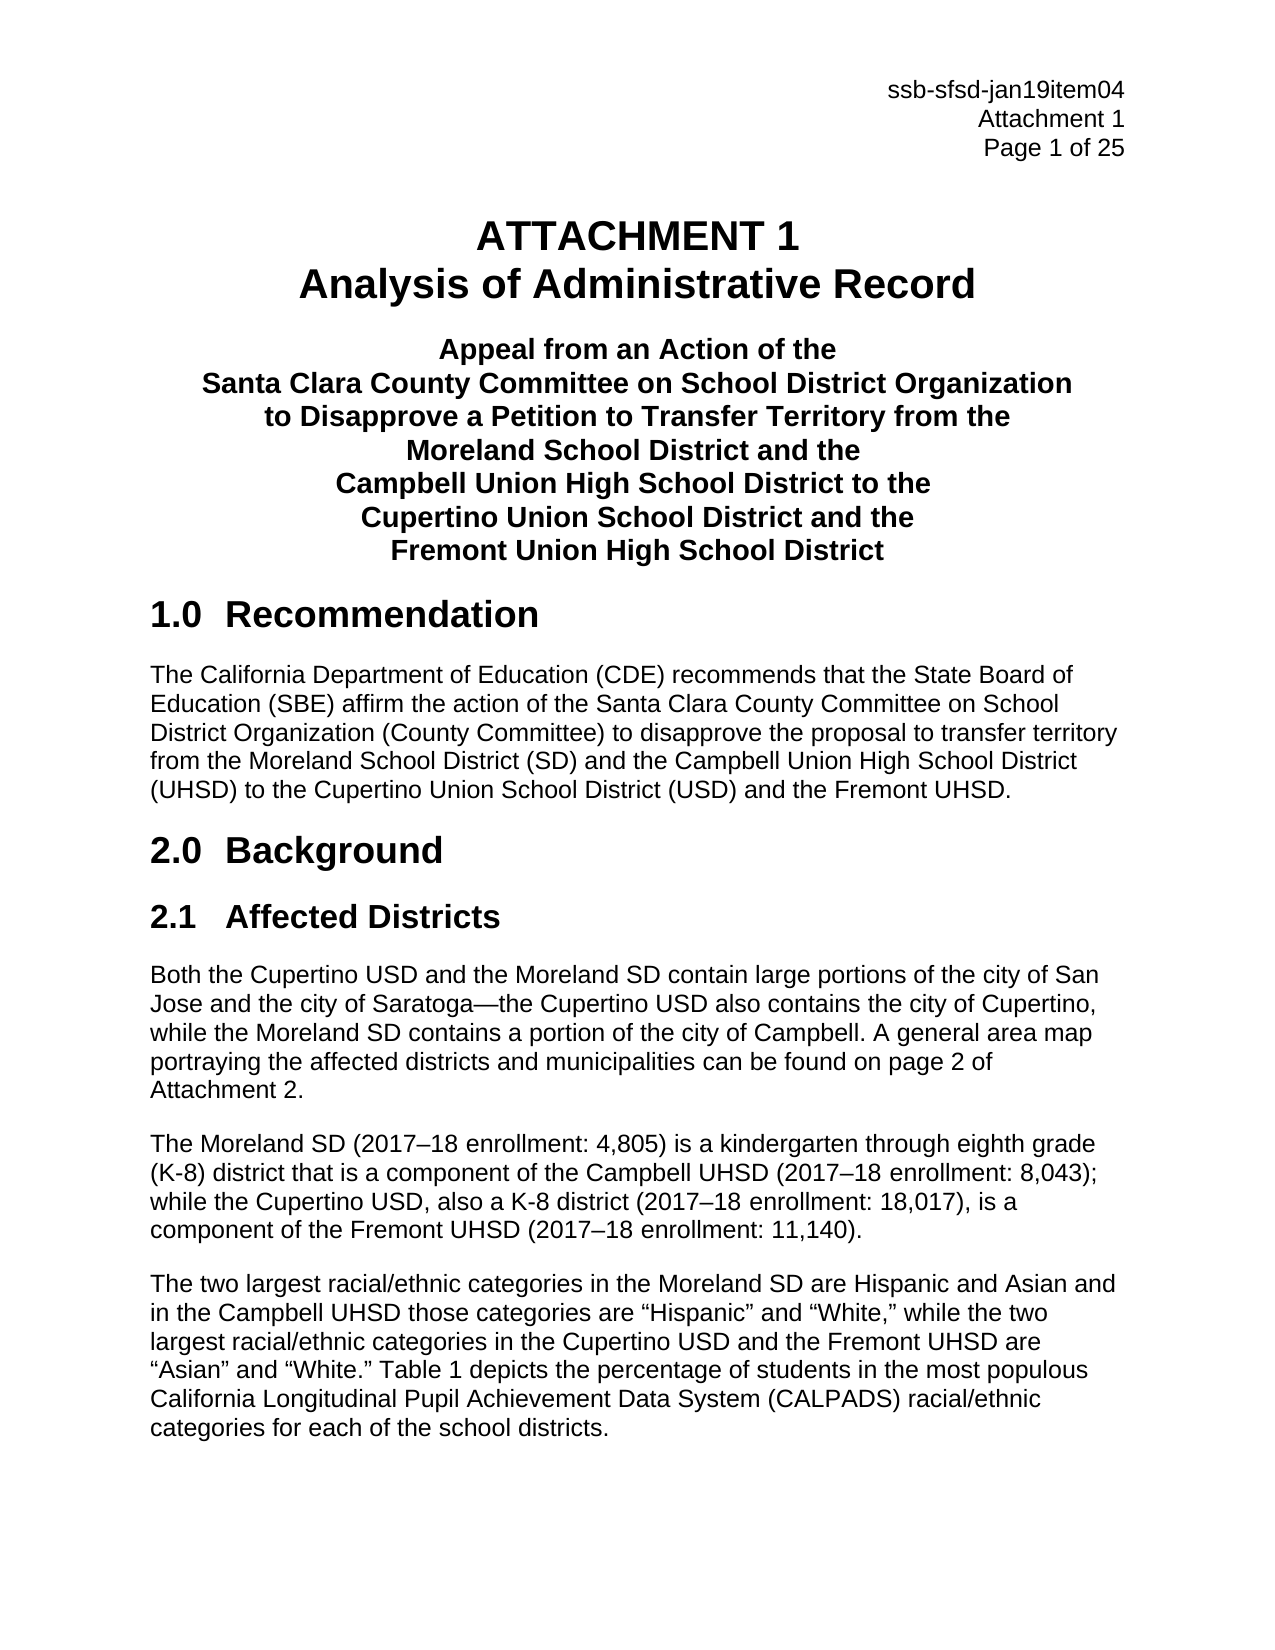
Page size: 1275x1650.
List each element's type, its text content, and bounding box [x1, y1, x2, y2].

subtitle 2.0 Background [150, 829, 1125, 872]
text The California Department of Education (CDE) recommends that the State Board of Education (SBE) affirm the action of the Santa Clara County Committee on School District Organization (County Committee) to disapprove the proposal to transfer territory from the Moreland School District (SD) and the Campbell Union High School District (UHSD) to the Cupertino Union School District (USD) and the Fremont UHSD. [150, 660, 1125, 804]
subtitle 1.0 Recommendation [150, 592, 1125, 635]
subtitle 2.1 Affected Districts [150, 897, 1125, 935]
text The Moreland SD (2017–18 enrollment: 4,805) is a kindergarten through eighth grade (K-8) district that is a component of the Campbell UHSD (2017–18 enrollment: 8,043); while the Cupertino USD, also a K-8 district (2017–18 enrollment: 18,017), is a component of the Fremont UHSD (2017–18 enrollment: 11,140). [150, 1129, 1125, 1244]
text The two largest racial/ethnic categories in the Moreland SD are Hispanic and Asian and in the Campbell UHSD those categories are “Hispanic” and “White,” while the two largest racial/ethnic categories in the Cupertino USD and the Fremont UHSD are “Asian” and “White.” Table 1 depicts the percentage of students in the most populous California Longitudinal Pupil Achievement Data System (CALPADS) racial/ethnic categories for each of the school districts. [150, 1269, 1125, 1442]
text Appeal from an Action of the Santa Clara County Committee on School District Organization to Disapprove a Petition to Transfer Territory from the Moreland School District and the Campbell Union High School District to the Cupertino Union School District and the Fremont Union High School District [150, 332, 1125, 567]
text Both the Cupertino USD and the Moreland SD contain large portions of the city of San Jose and the city of Saratoga—the Cupertino USD also contains the city of Cupertino, while the Moreland SD contains a portion of the city of Campbell. A general area map portraying the affected districts and municipalities can be found on page 2 of Attachment 2. [150, 960, 1125, 1104]
subtitle ATTACHMENT 1 Analysis of Administrative Record [150, 211, 1125, 307]
